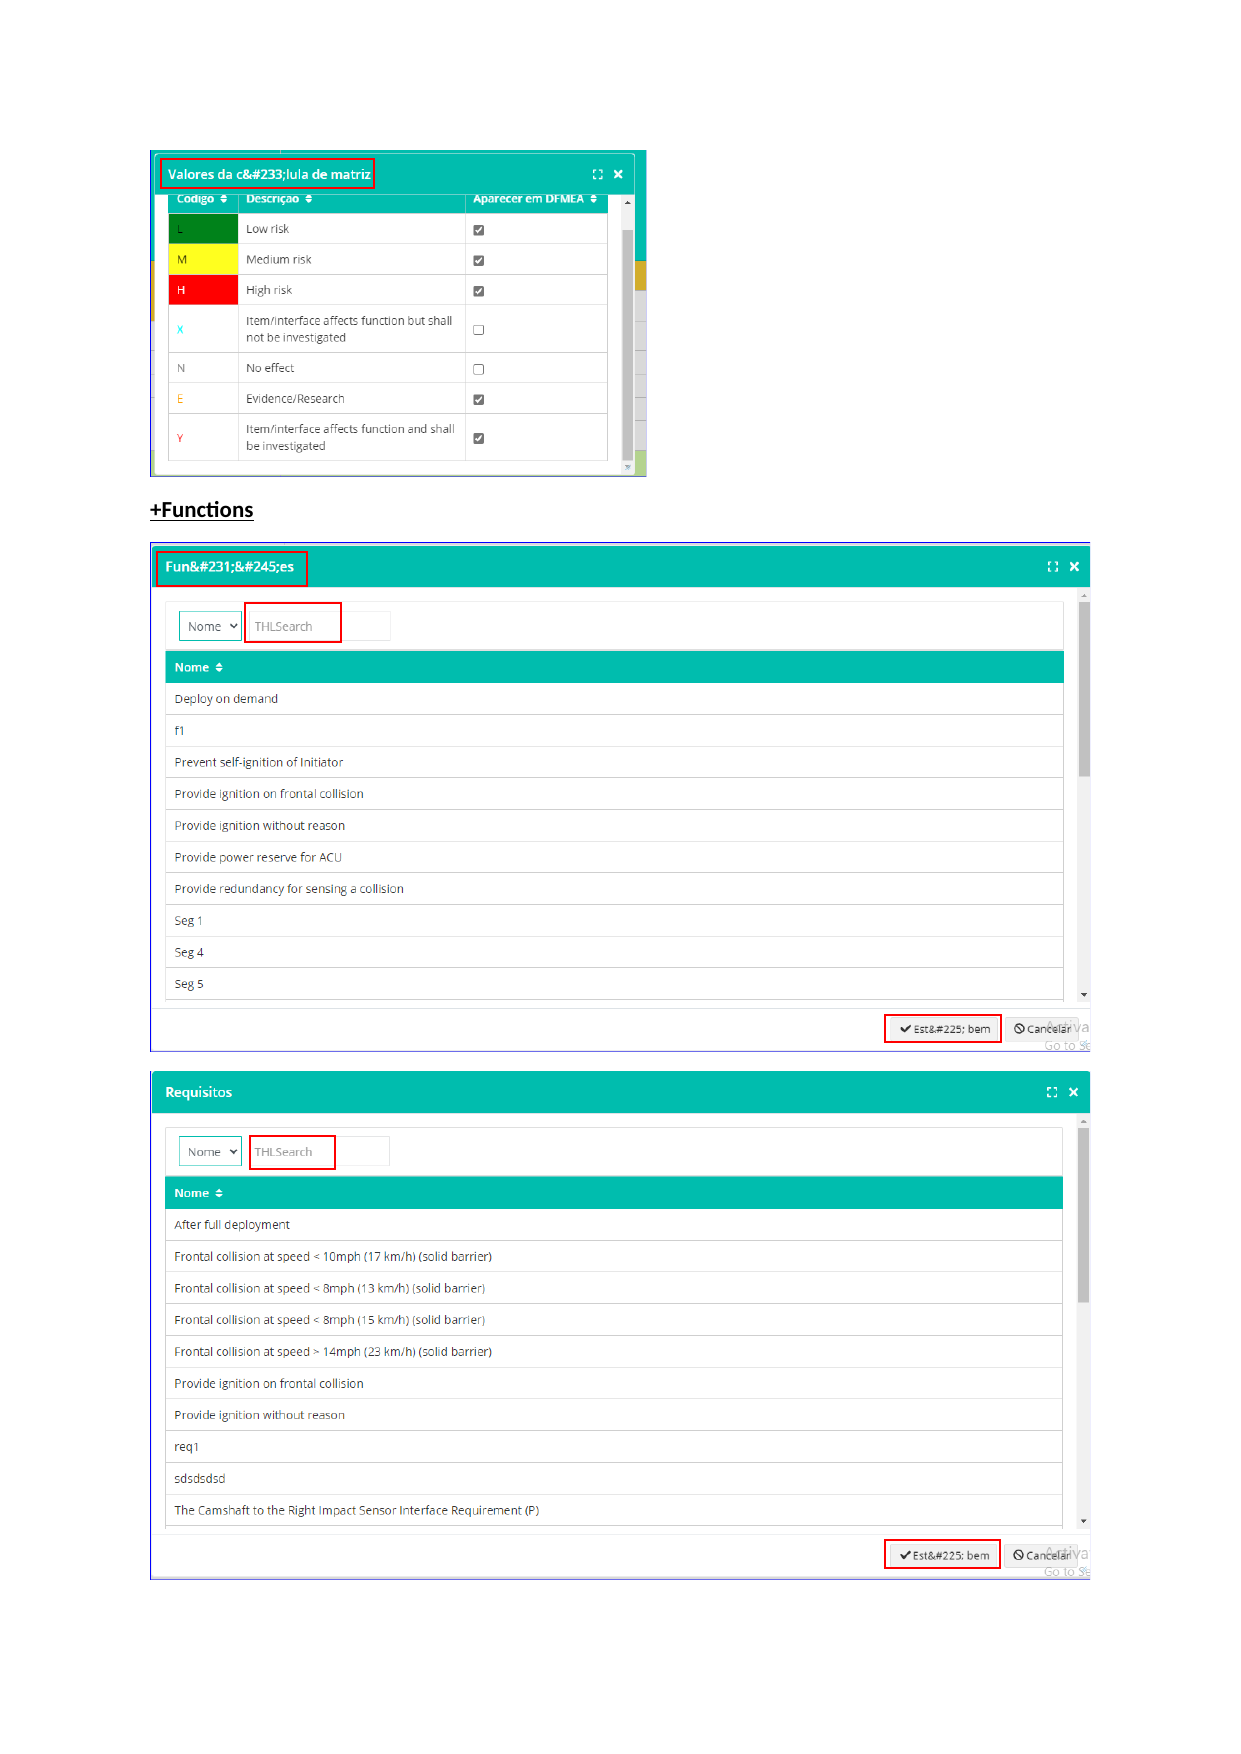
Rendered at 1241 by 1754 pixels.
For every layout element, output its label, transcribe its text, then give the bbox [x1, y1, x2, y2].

picture [150, 542, 1091, 1052]
picture [150, 150, 647, 477]
picture [150, 1071, 1091, 1580]
text +Functions [150, 496, 1090, 523]
